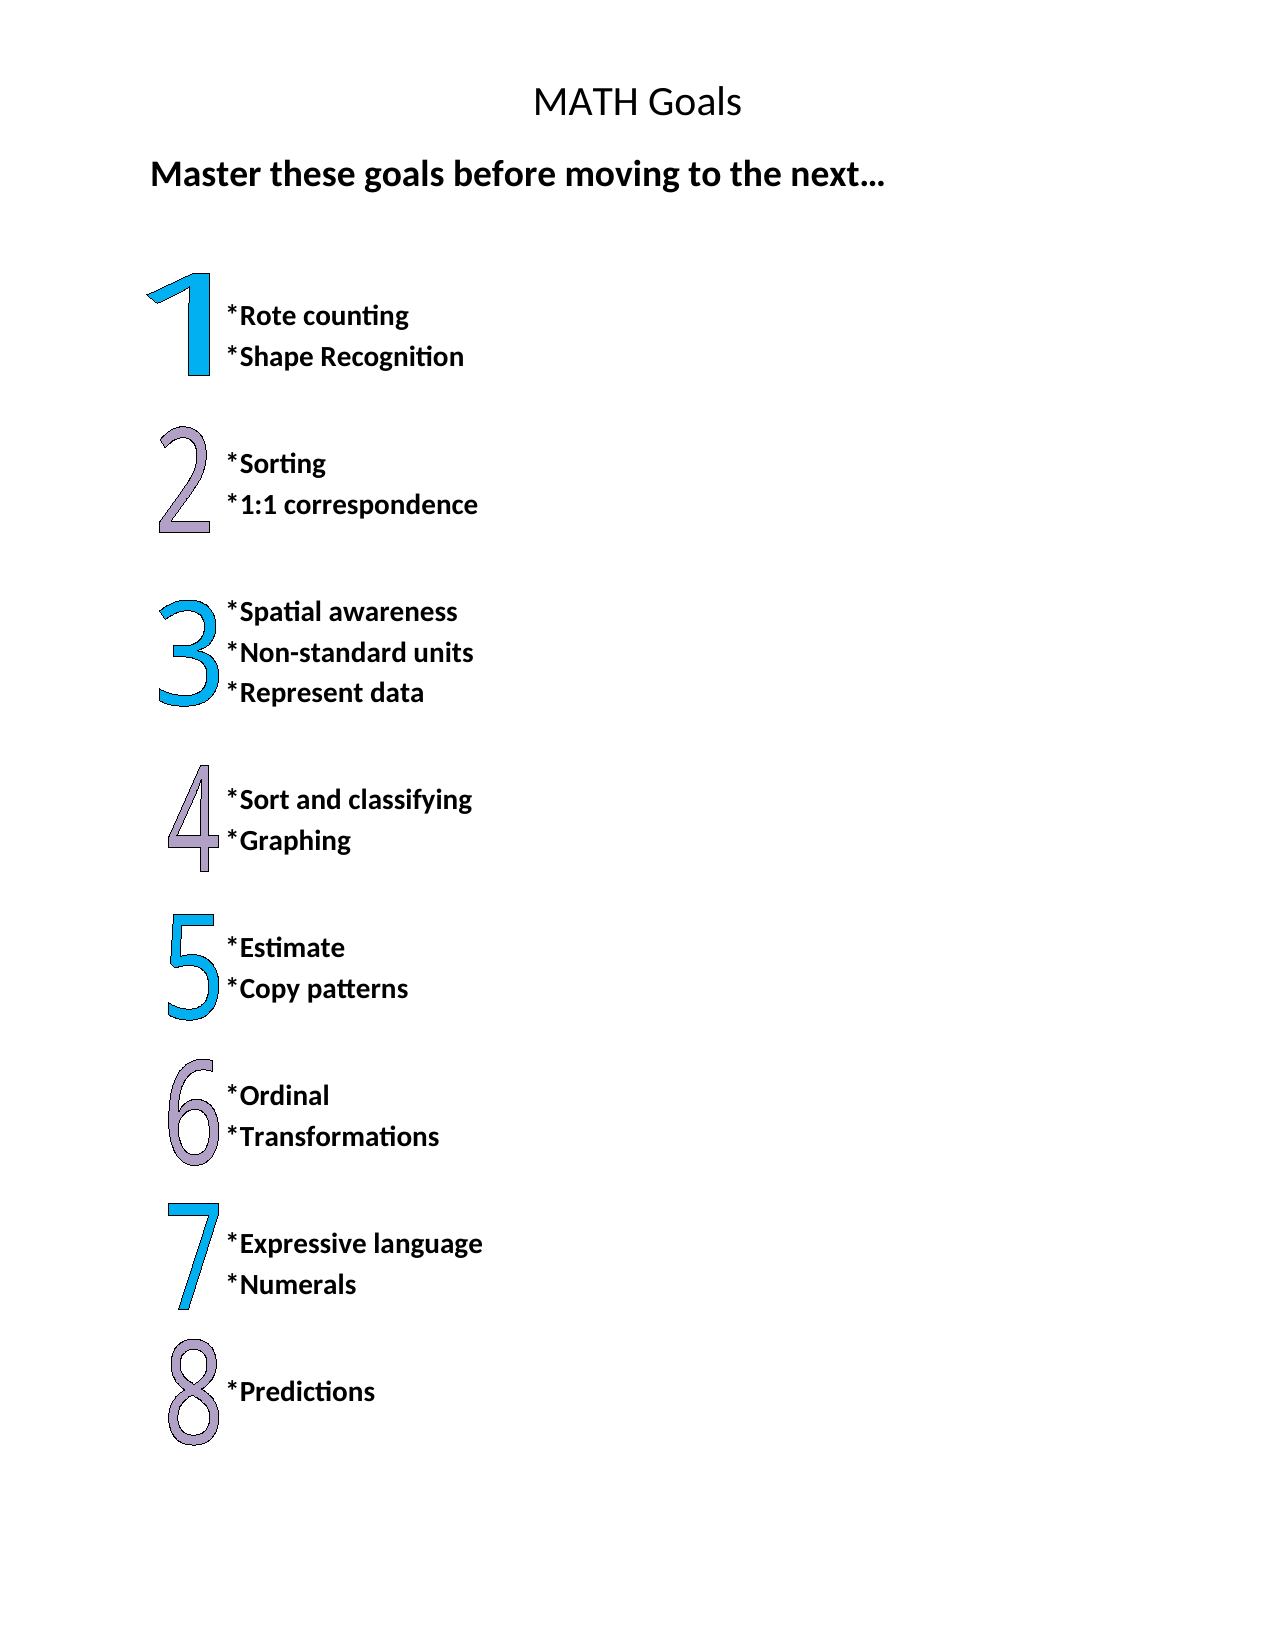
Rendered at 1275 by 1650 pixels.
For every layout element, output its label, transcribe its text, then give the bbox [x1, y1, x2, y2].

text *Sorting [150, 445, 1125, 481]
text *Ordinal [150, 1077, 1125, 1113]
text *Sort and classifying [150, 781, 1125, 817]
text *Rote counting [150, 297, 1125, 333]
text *Copy patterns [150, 970, 1125, 1006]
text *Predictions [150, 1373, 1125, 1408]
text *Transformations [150, 1118, 1125, 1154]
text *Expressive language [150, 1225, 1125, 1261]
text *Shape Recognition [150, 338, 1125, 374]
text Master these goals before moving to the next… [150, 150, 1125, 196]
text *Non-standard units [150, 634, 1125, 669]
text *Estimate [150, 929, 1125, 965]
text *Spatial awareness [150, 593, 1125, 628]
text *Graphing [150, 822, 1125, 858]
text *1:1 correspondence [150, 486, 1125, 521]
text *Represent data [150, 674, 1125, 710]
text *Numerals [150, 1266, 1125, 1301]
